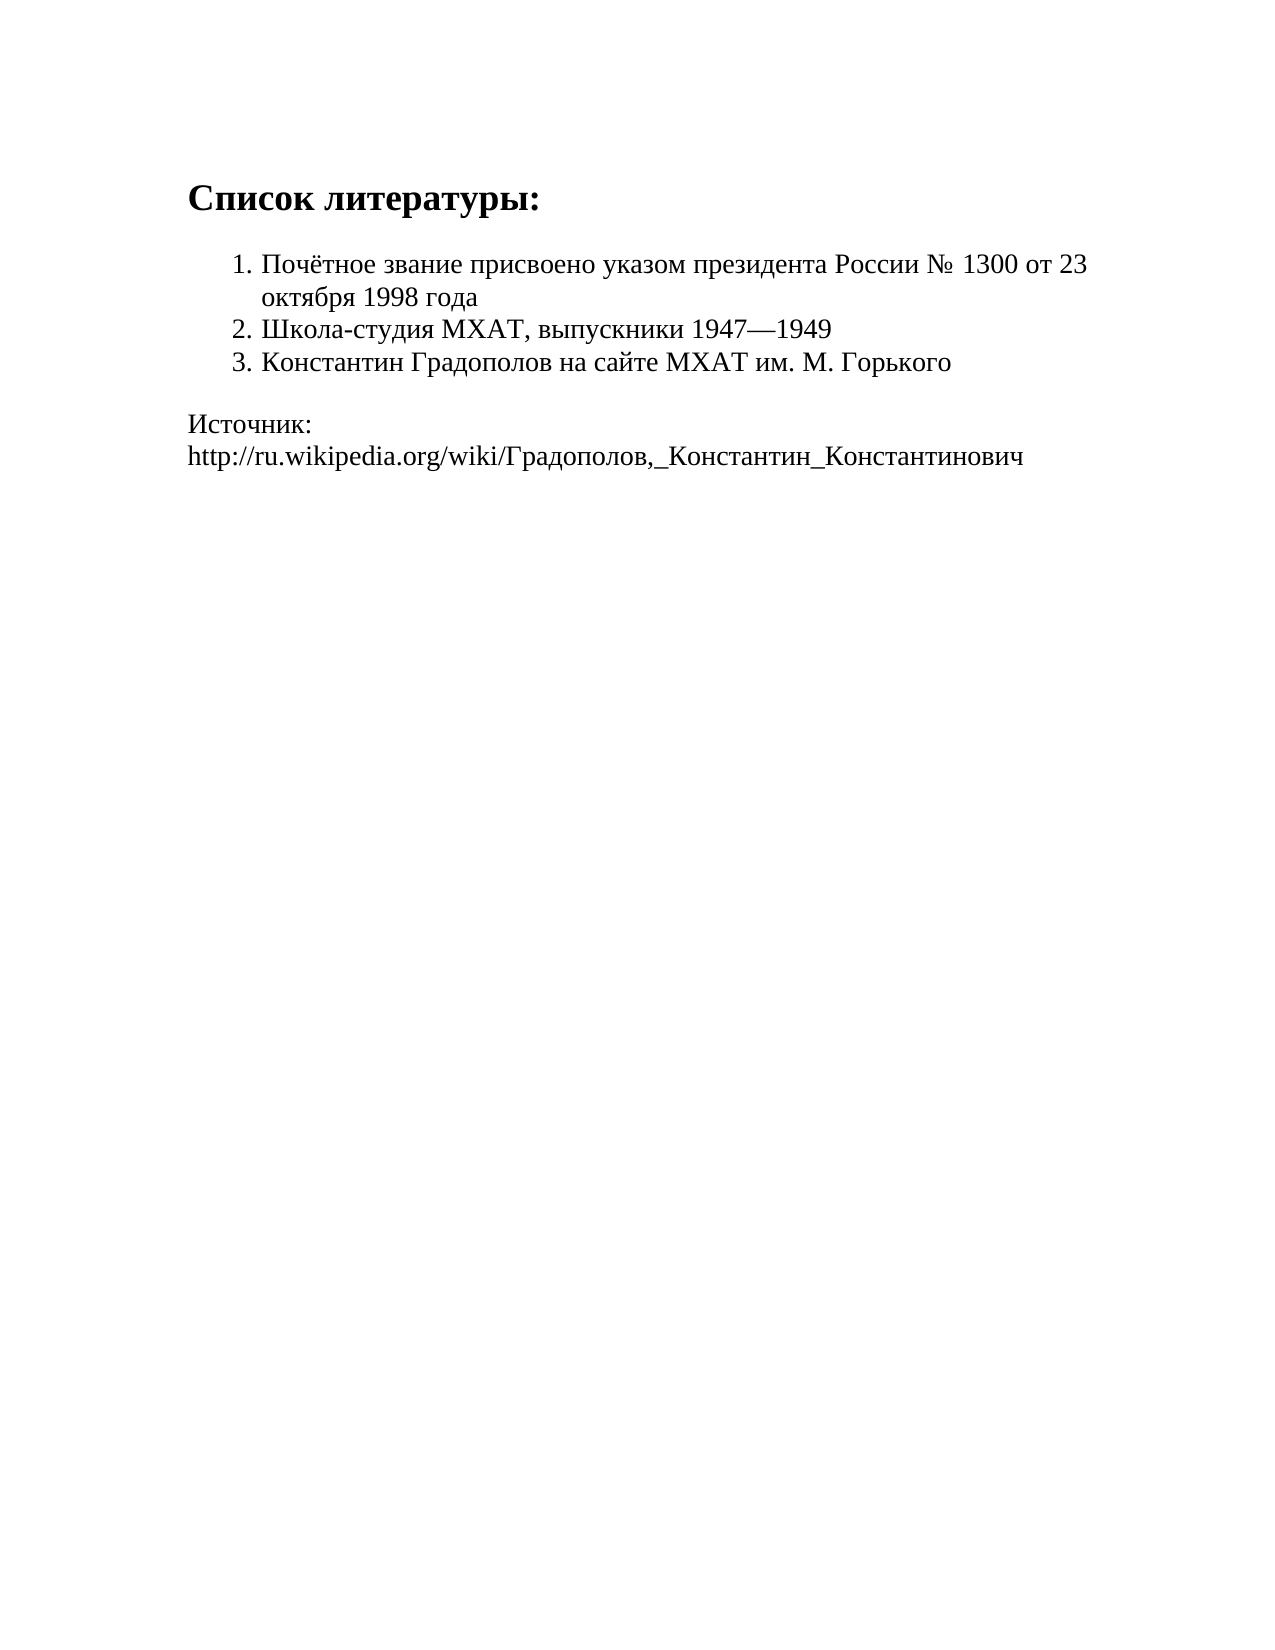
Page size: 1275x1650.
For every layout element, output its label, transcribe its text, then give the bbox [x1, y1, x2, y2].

list Список литературы: [187, 175, 1087, 218]
list Школа-студия МХАТ, выпускники 1947—1949 [232, 312, 1087, 345]
list Константин Градополов на сайте МХАТ им. М. Горького [232, 345, 1087, 377]
text Источник: http://ru.wikipedia.org/wiki/Градополов,_Константин_Константинович [187, 407, 1087, 471]
list Почётное звание присвоено указом президента России № 1300 от 23 октября 1998 года [232, 248, 1087, 312]
